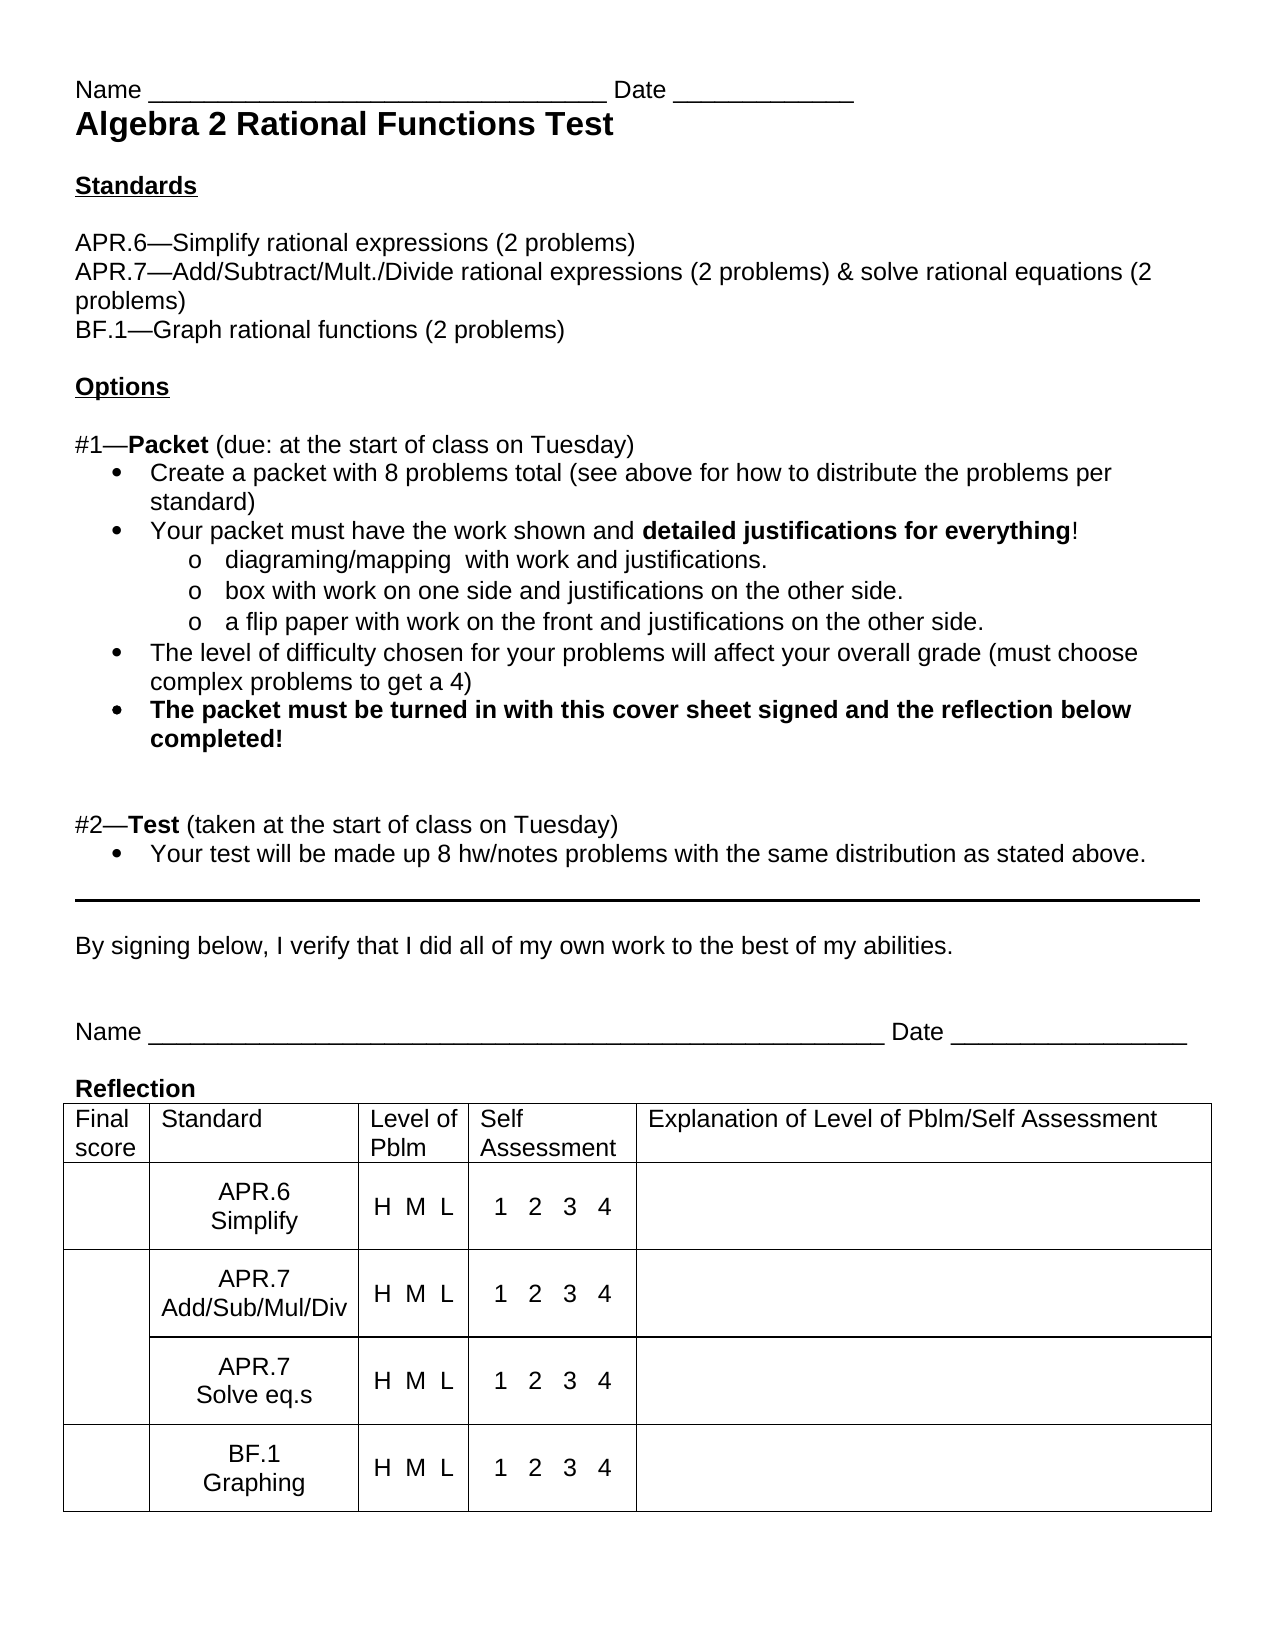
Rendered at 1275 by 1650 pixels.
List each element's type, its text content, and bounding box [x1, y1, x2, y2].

table_cell APR.7 Solve eq.s [150, 1338, 358, 1424]
table_cell H M L [359, 1338, 468, 1424]
table_cell [637, 1425, 1211, 1511]
text BF.1—Graph rational functions (2 problems) [75, 315, 1200, 343]
table_cell H M L [359, 1425, 468, 1511]
table_cell H M L [359, 1250, 468, 1336]
list The level of difficulty chosen for your problems will affect your overall grade (must choose complex problems to get a 4) [112, 638, 1200, 695]
table_cell H M L [359, 1163, 468, 1249]
text APR.7—Add/Subtract/Mult./Divide rational expressions (2 problems) & solve rational equations (2 problems) [75, 257, 1200, 315]
table_header Standard [150, 1104, 358, 1162]
table_cell [64, 1250, 149, 1424]
list The packet must be turned in with this cover sheet signed and the reflection below completed! [112, 695, 1200, 753]
text APR.6—Simplify rational expressions (2 problems) [75, 228, 1200, 257]
table_header Self Assessment [469, 1104, 636, 1162]
text Name _____________________________________________________ Date _________________ [75, 1017, 1200, 1046]
list diagraming/mapping with work and justifications. [187, 545, 1200, 576]
table_cell APR.6 Simplify [150, 1163, 358, 1249]
table_cell 1 2 3 4 [469, 1425, 636, 1511]
table_cell [637, 1338, 1211, 1424]
table_header Level of Pblm [359, 1104, 468, 1162]
text #2—Test (taken at the start of class on Tuesday) [75, 810, 1200, 839]
text Name _________________________________ Date _____________ [75, 75, 1200, 104]
table_cell [637, 1163, 1211, 1249]
table_cell 1 2 3 4 [469, 1163, 636, 1249]
table_cell [637, 1250, 1211, 1336]
text #1—Packet (due: at the start of class on Tuesday) [75, 430, 1200, 458]
text Algebra 2 Rational Functions Test [75, 104, 1200, 142]
list Your packet must have the work shown and detailed justifications for everything! [112, 516, 1200, 545]
table_header Final score [64, 1104, 149, 1162]
table_header Explanation of Level of Pblm/Self Assessment [637, 1104, 1211, 1162]
list box with work on one side and justifications on the other side. [187, 576, 1200, 607]
text By signing below, I verify that I did all of my own work to the best of my abilities. [75, 931, 1200, 959]
table_cell 1 2 3 4 [469, 1250, 636, 1336]
table_cell APR.7 Add/Sub/Mul/Div [150, 1250, 358, 1336]
table_cell BF.1 Graphing [150, 1425, 358, 1511]
table_cell [64, 1425, 149, 1511]
list a flip paper with work on the front and justifications on the other side. [187, 607, 1200, 638]
list Your test will be made up 8 hw/notes problems with the same distribution as stated above. [112, 839, 1200, 868]
text Standards [75, 171, 1200, 200]
text Options [75, 372, 1200, 401]
text Reflection [75, 1074, 1200, 1103]
table_cell 1 2 3 4 [469, 1338, 636, 1424]
table_cell [64, 1163, 149, 1249]
list Create a packet with 8 problems total (see above for how to distribute the problems per standard) [112, 458, 1200, 516]
